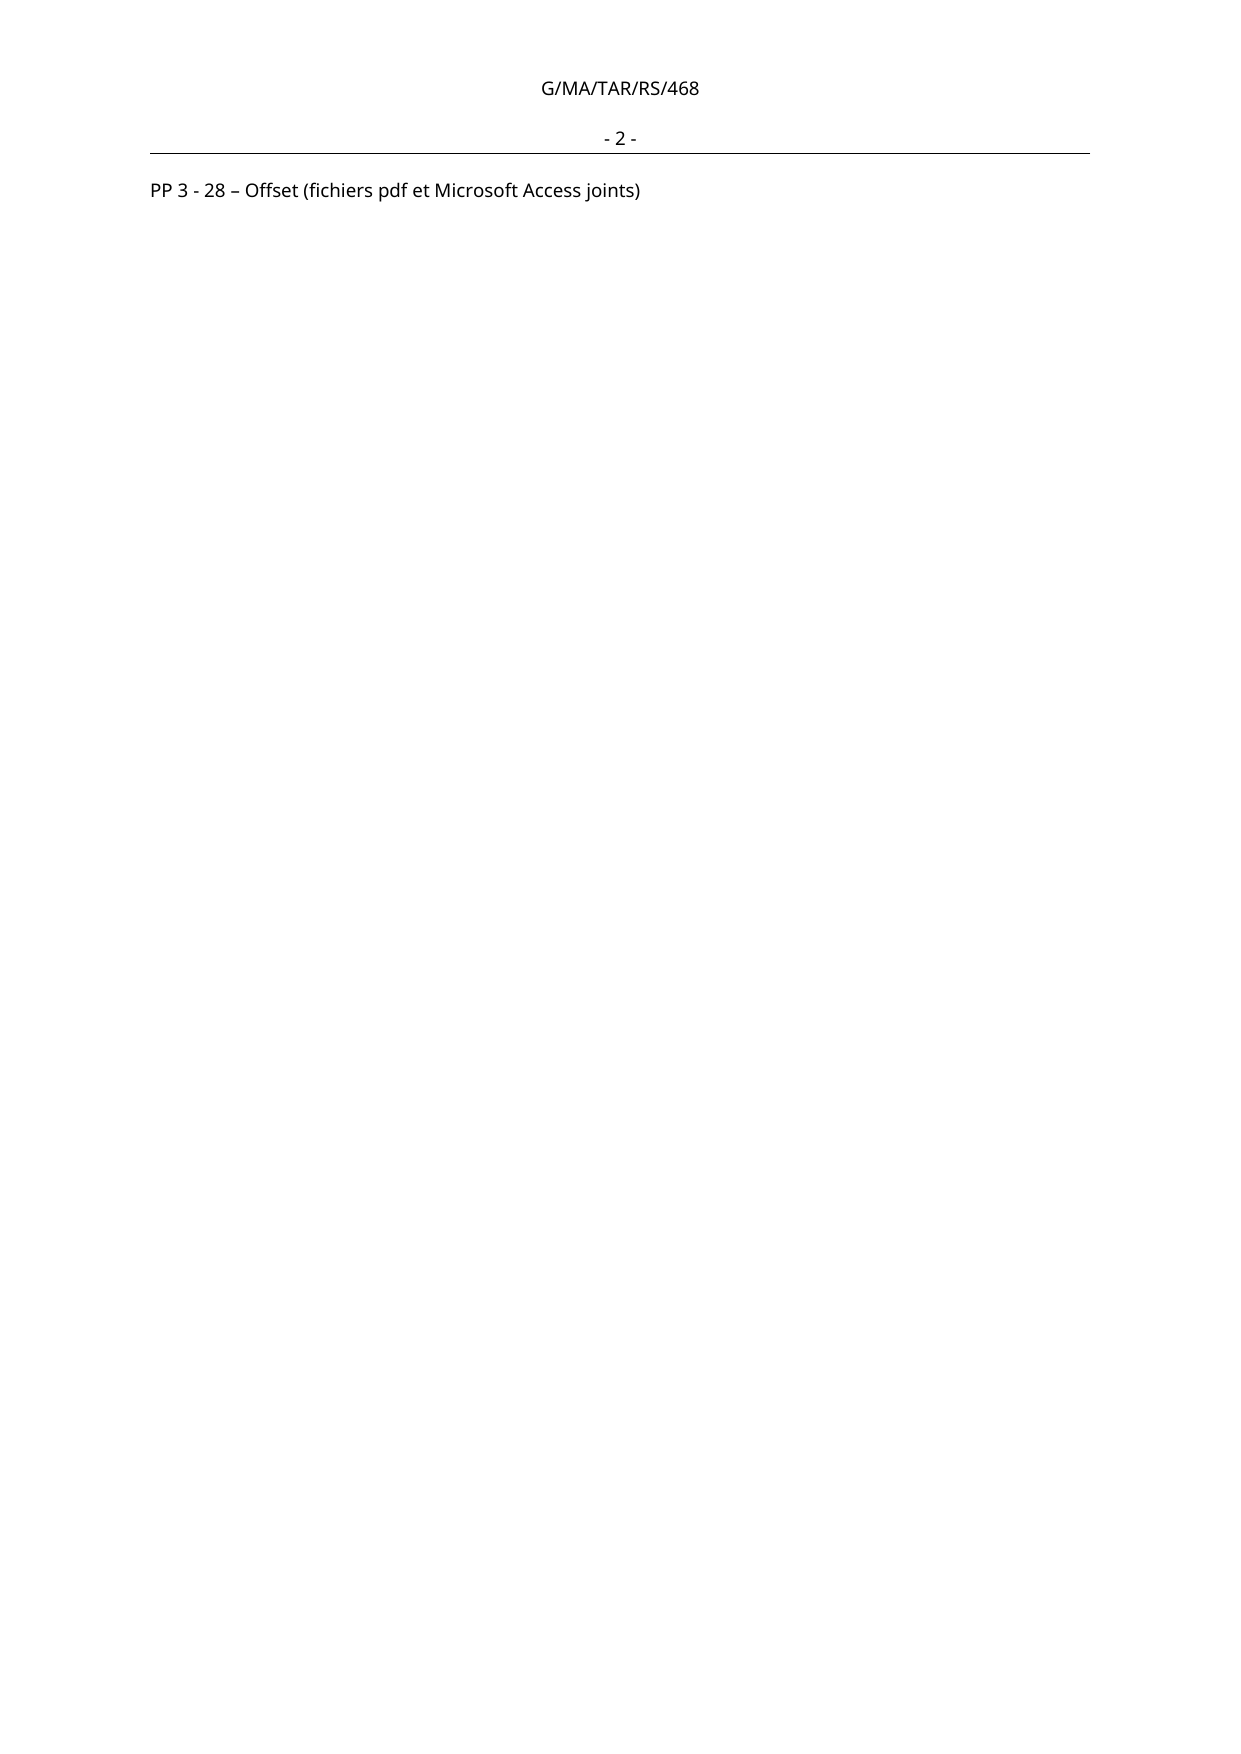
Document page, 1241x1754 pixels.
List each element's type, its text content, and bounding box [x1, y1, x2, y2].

text PP 3 - 28 – Offset (fichiers pdf et Microsoft Access joints) [150, 177, 1090, 203]
